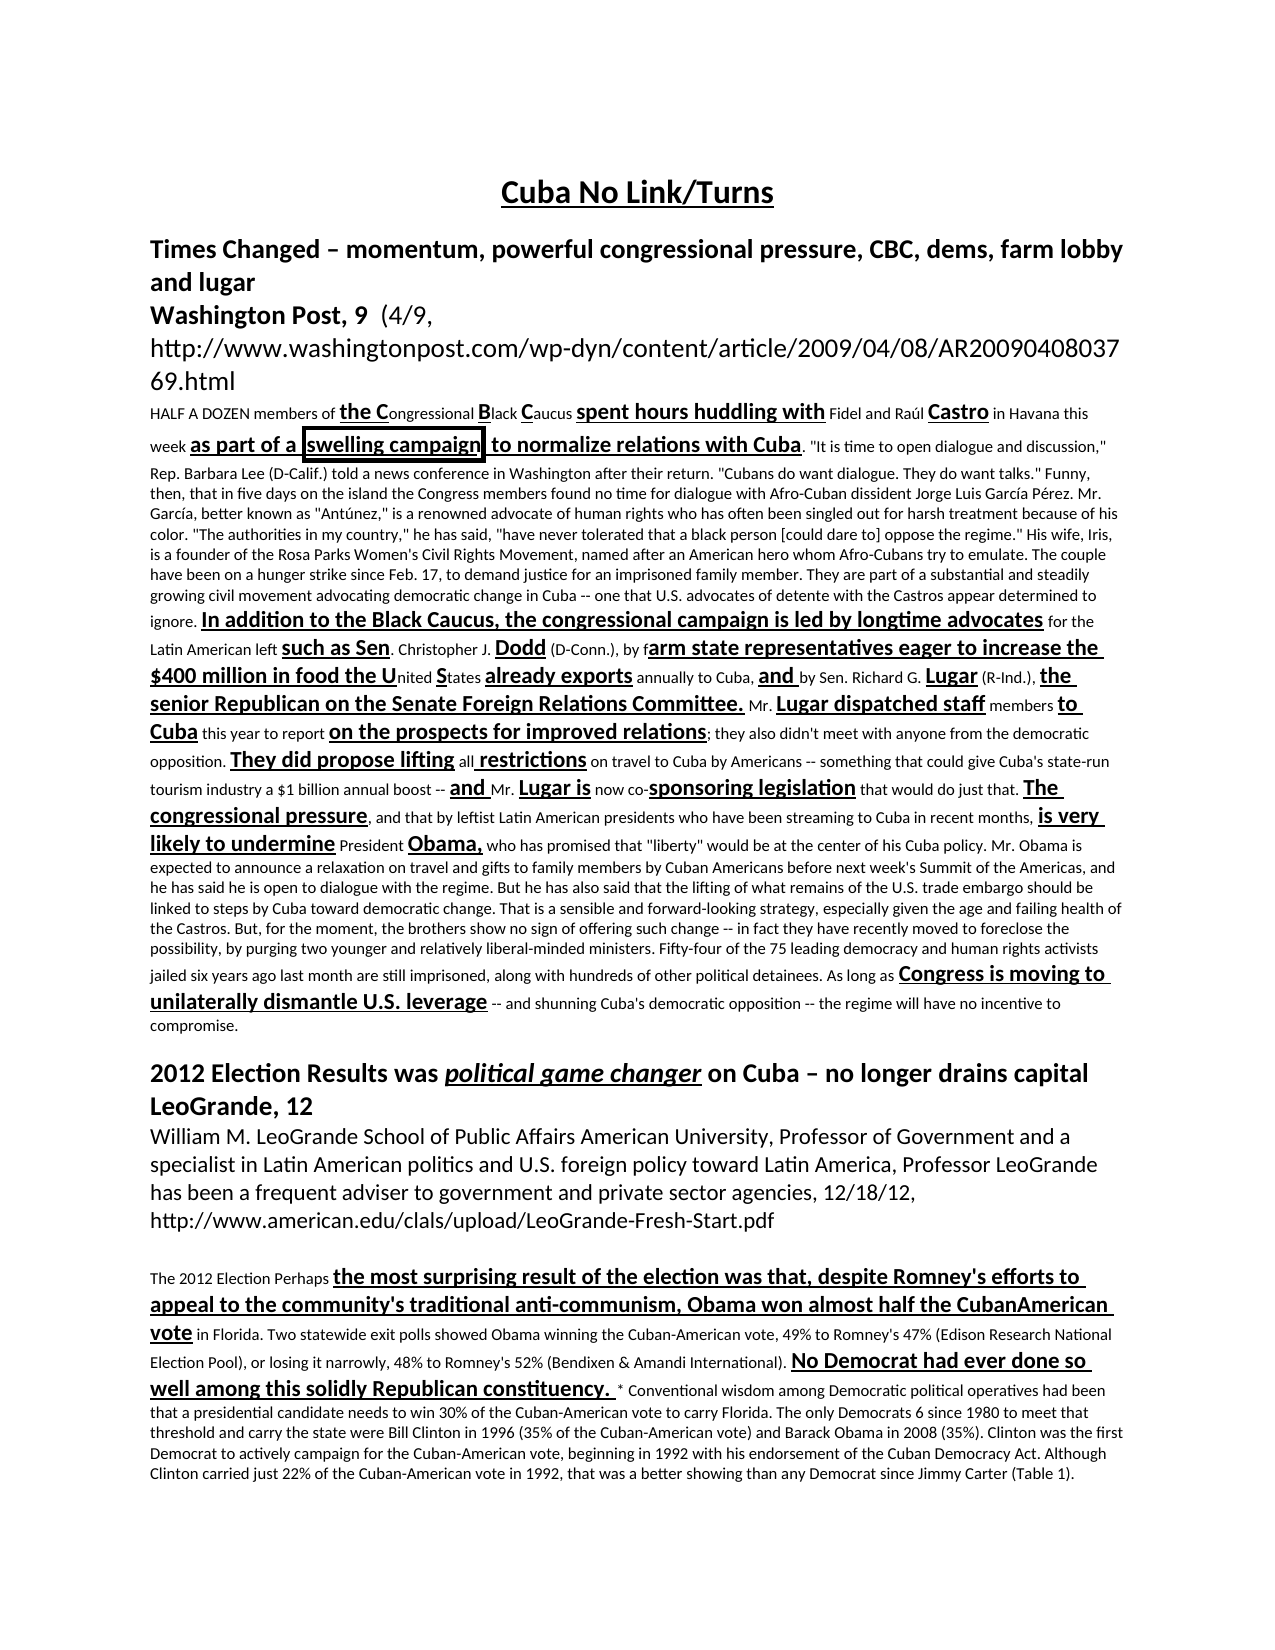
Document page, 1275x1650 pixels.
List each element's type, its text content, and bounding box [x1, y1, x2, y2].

text LeoGrande, 12 [150, 1089, 1125, 1122]
text HALF A DOZEN members of the Congressional Black Caucus spent hours huddling with Fidel and Raúl Castro in Havana this week as part of a swelling campaign to normalize relations with Cuba. "It is time to open dialogue and discussion," Rep. Barbara Lee (D-Calif.) told a news conference in Washington after their return. "Cubans do want dialogue. They do want talks." Funny, then, that in five days on the island the Congress members found no time for dialogue with Afro-Cuban dissident Jorge Luis García Pérez. Mr. García, better known as "Antúnez," is a renowned advocate of human rights who has often been singled out for harsh treatment because of his color. "The authorities in my country," he has said, "have never tolerated that a black person [could dare to] oppose the regime." His wife, Iris, is a founder of the Rosa Parks Women's Civil Rights Movement, named after an American hero whom Afro-Cubans try to emulate. The couple have been on a hunger strike since Feb. 17, to demand justice for an imprisoned family member. They are part of a substantial and steadily growing civil movement advocating democratic change in Cuba -- one that U.S. advocates of detente with the Castros appear determined to ignore. In addition to the Black Caucus, the congressional campaign is led by longtime advocates for the Latin American left such as Sen. Christopher J. Dodd (D-Conn.), by farm state representatives eager to increase the $400 million in food the United States already exports annually to Cuba, and by Sen. Richard G. Lugar (R-Ind.), the senior Republican on the Senate Foreign Relations Committee. Mr. Lugar dispatched staff members to Cuba this year to report on the prospects for improved relations; they also didn't meet with anyone from the democratic opposition. They did propose lifting all restrictions on travel to Cuba by Americans -- something that could give Cuba's state-run tourism industry a $1 billion annual boost -- and Mr. Lugar is now co-sponsoring legislation that would do just that. The congressional pressure, and that by leftist Latin American presidents who have been streaming to Cuba in recent months, is very likely to undermine President Obama, who has promised that "liberty" would be at the center of his Cuba policy. Mr. Obama is expected to announce a relaxation on travel and gifts to family members by Cuban Americans before next week's Summit of the Americas, and he has said he is open to dialogue with the regime. But he has also said that the lifting of what remains of the U.S. trade embargo should be linked to steps by Cuba toward democratic change. That is a sensible and forward-looking strategy, especially given the age and failing health of the Castros. But, for the moment, the brothers show no sign of offering such change -- in fact they have recently moved to foreclose the possibility, by purging two younger and relatively liberal-minded ministers. Fifty-four of the 75 leading democracy and human rights activists jailed six years ago last month are still imprisoned, along with hundreds of other political detainees. As long as Congress is moving to unilaterally dismantle U.S. leverage -- and shunning Cuba's democratic opposition -- the regime will have no incentive to compromise. [150, 397, 1125, 1035]
text Times Changed – momentum, powerful congressional pressure, CBC, dems, farm lobby and lugar [150, 232, 1125, 298]
text 2012 Election Results was political game changer on Cuba – no longer drains capital [150, 1056, 1125, 1089]
text Cuba No Link/Turns [150, 171, 1125, 212]
text Washington Post, 9 (4/9, http://www.washingtonpost.com/wp-dyn/content/article/2009/04/08/AR2009040803769.html [150, 298, 1125, 397]
text William M. LeoGrande School of Public Affairs American University, Professor of Government and a specialist in Latin American politics and U.S. foreign policy toward Latin America, Professor LeoGrande has been a frequent adviser to government and private sector agencies, 12/18/12, http://www.american.edu/clals/upload/LeoGrande-Fresh-Start.pdf [150, 1122, 1125, 1234]
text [150, 1262, 1125, 1483]
